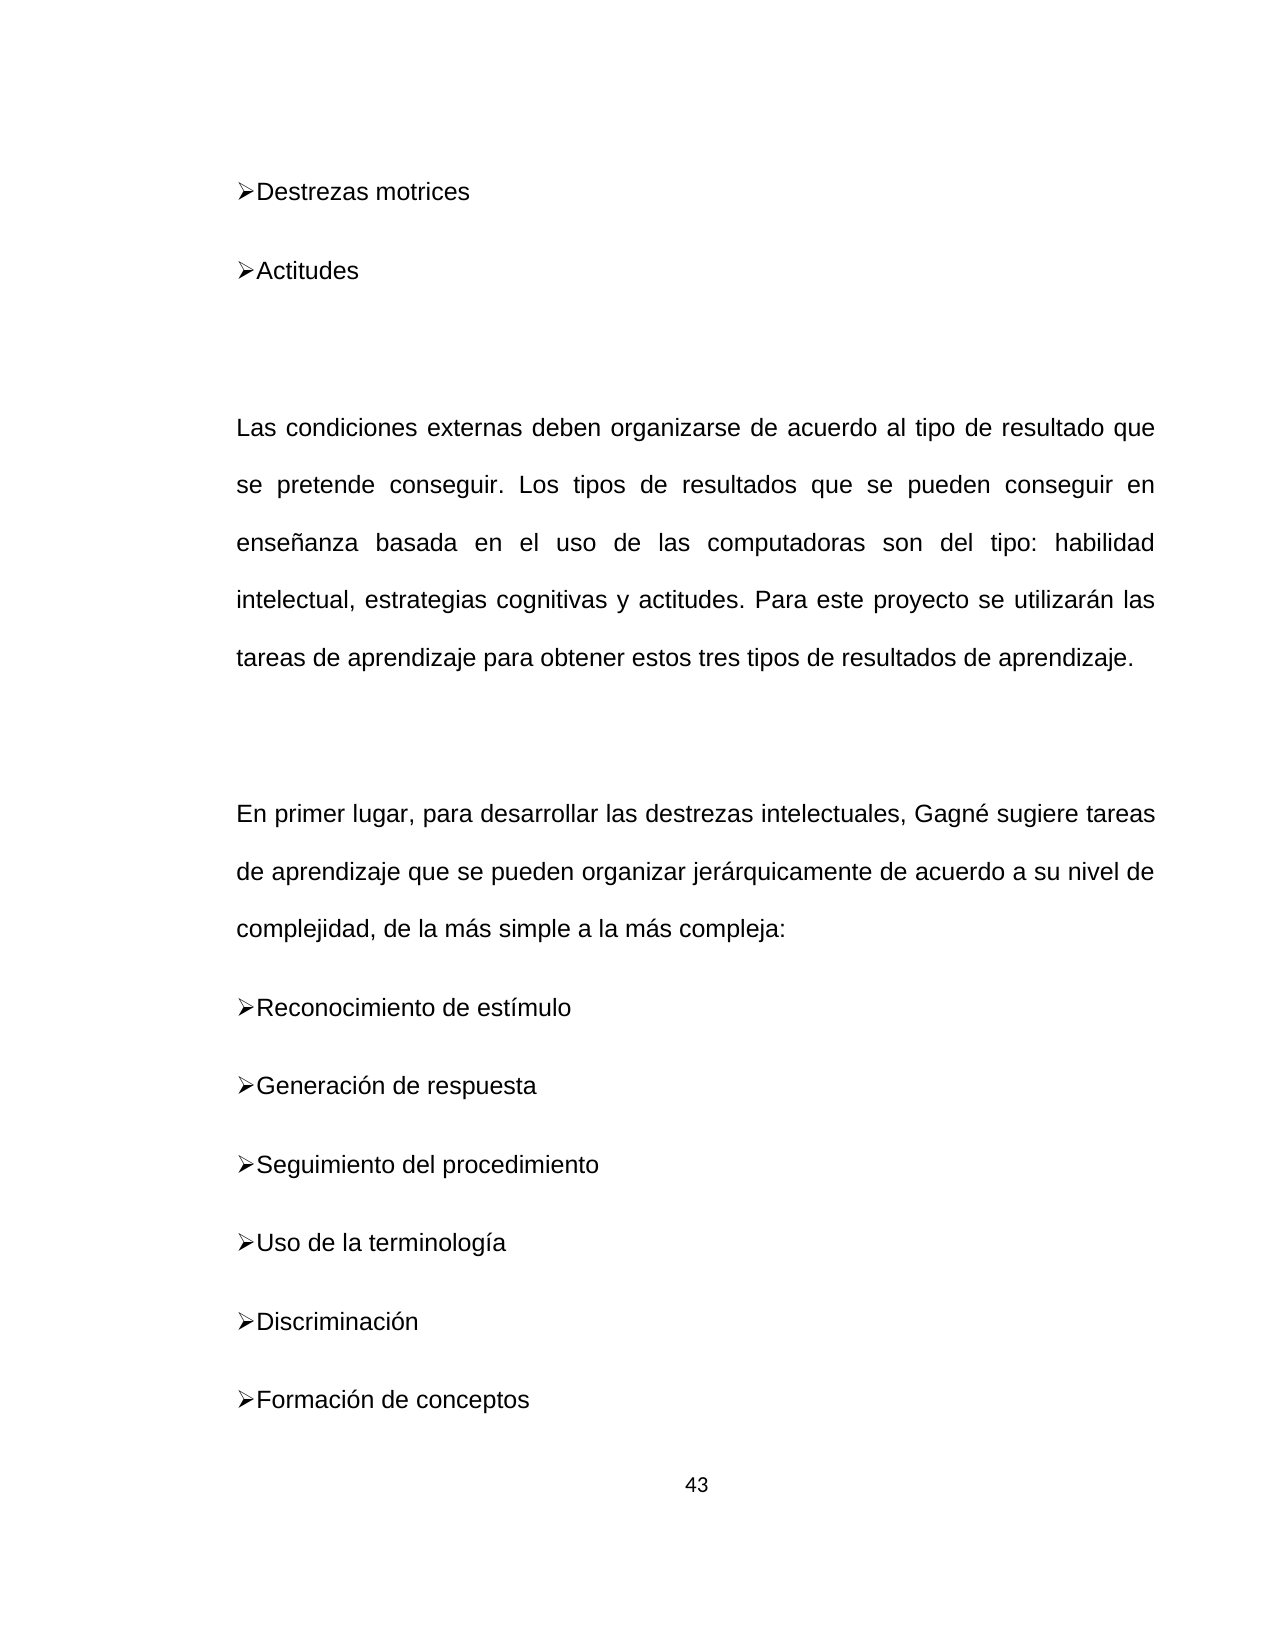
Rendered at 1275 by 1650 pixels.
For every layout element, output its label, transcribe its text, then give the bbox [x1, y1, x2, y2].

text Seguimiento del procedimiento [236, 1150, 1157, 1178]
text Reconocimiento de estímulo [236, 993, 1157, 1021]
text Uso de la terminología [236, 1228, 1157, 1257]
text Destrezas motrices [236, 177, 1157, 206]
text Discriminación [236, 1307, 1157, 1336]
text Generación de respuesta [236, 1071, 1157, 1100]
text En primer lugar, para desarrollar las destrezas intelectuales, Gagné sugiere tareas de aprendizaje que se pueden organizar jerárquicamente de acuerdo a su nivel de complejidad, de la más simple a la más compleja: [236, 799, 1157, 943]
text Las condiciones externas deben organizarse de acuerdo al tipo de resultado que se pretende conseguir. Los tipos de resultados que se pueden conseguir en enseñanza basada en el uso de las computadoras son del tipo: habilidad intelectual, estrategias cognitivas y actitudes. Para este proyecto se utilizarán las tareas de aprendizaje para obtener estos tres tipos de resultados de aprendizaje. [236, 413, 1157, 671]
text Formación de conceptos [236, 1385, 1157, 1414]
text Actitudes [236, 256, 1157, 284]
